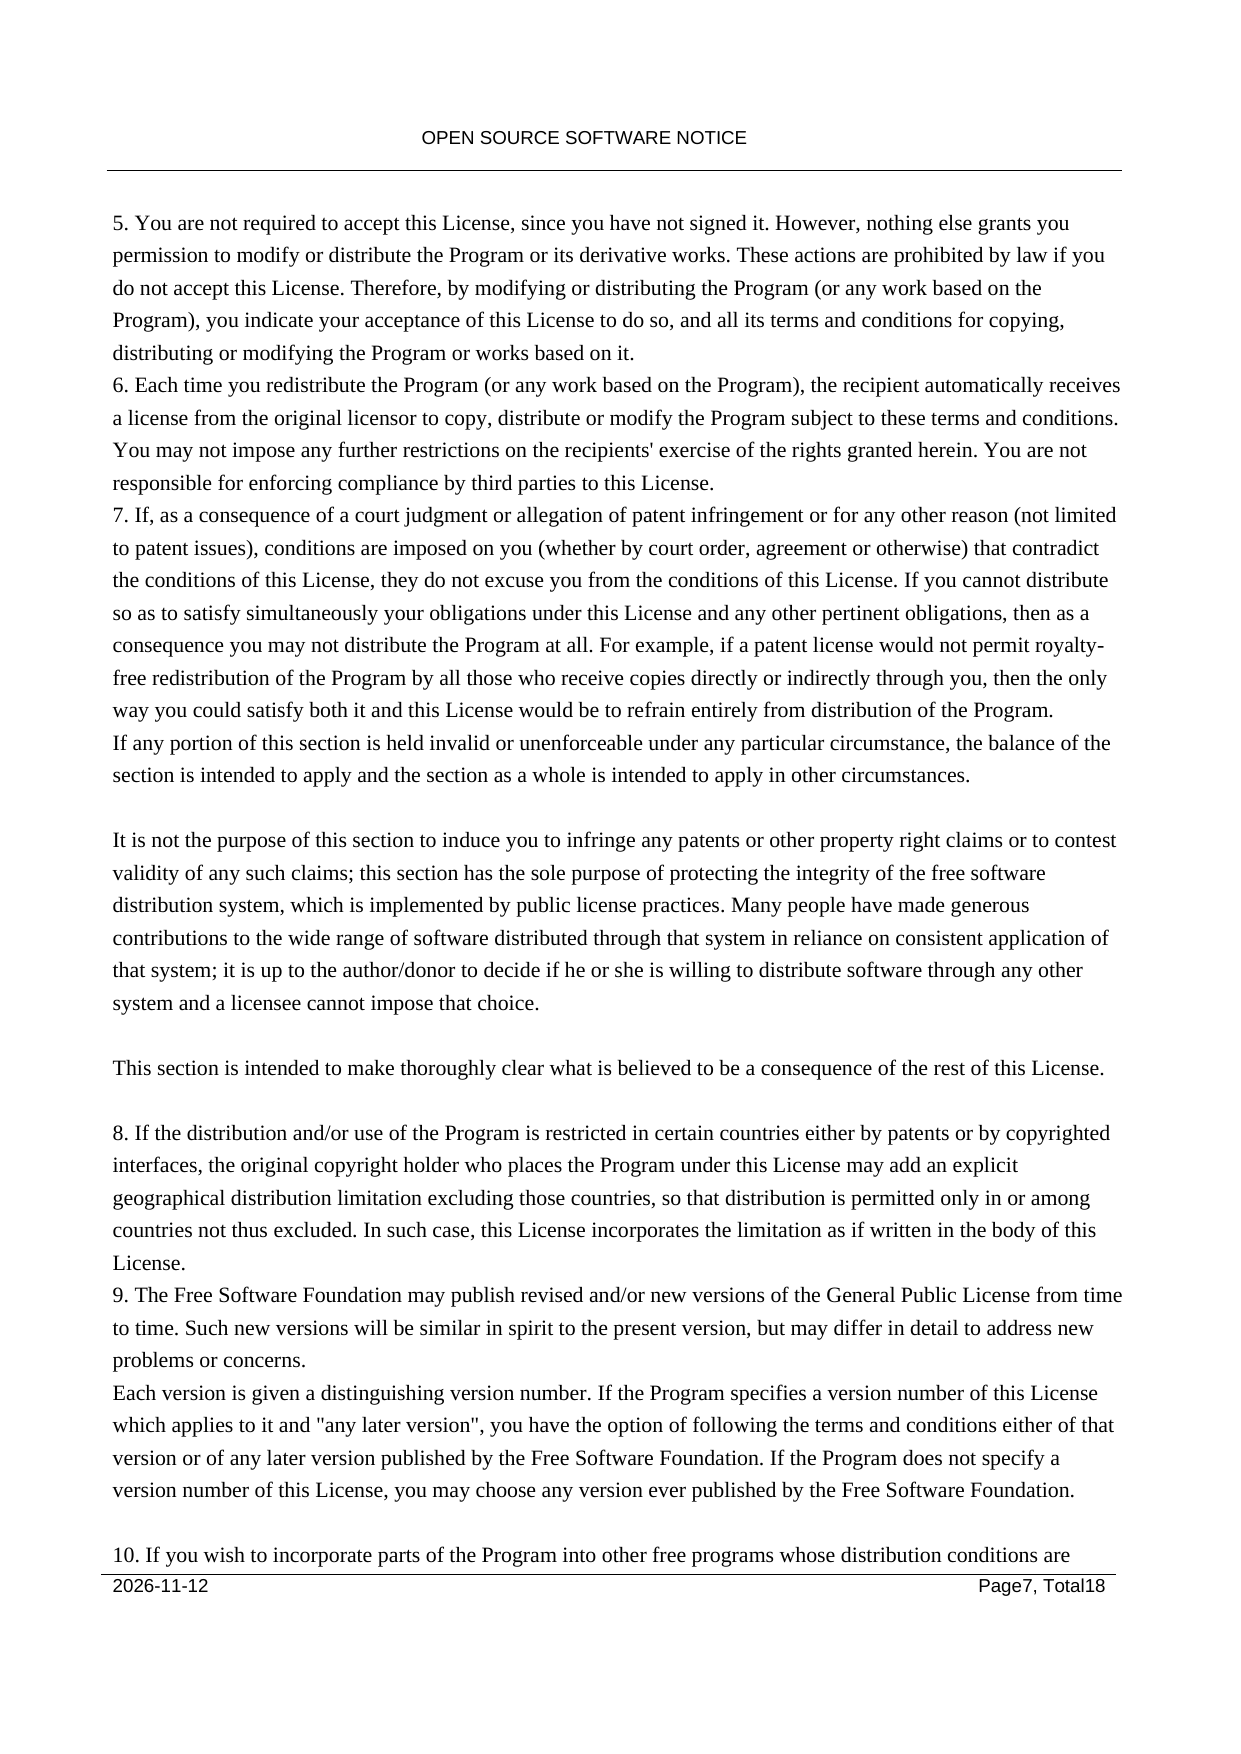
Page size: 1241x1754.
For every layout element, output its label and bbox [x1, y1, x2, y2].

text [112, 206, 1128, 1571]
